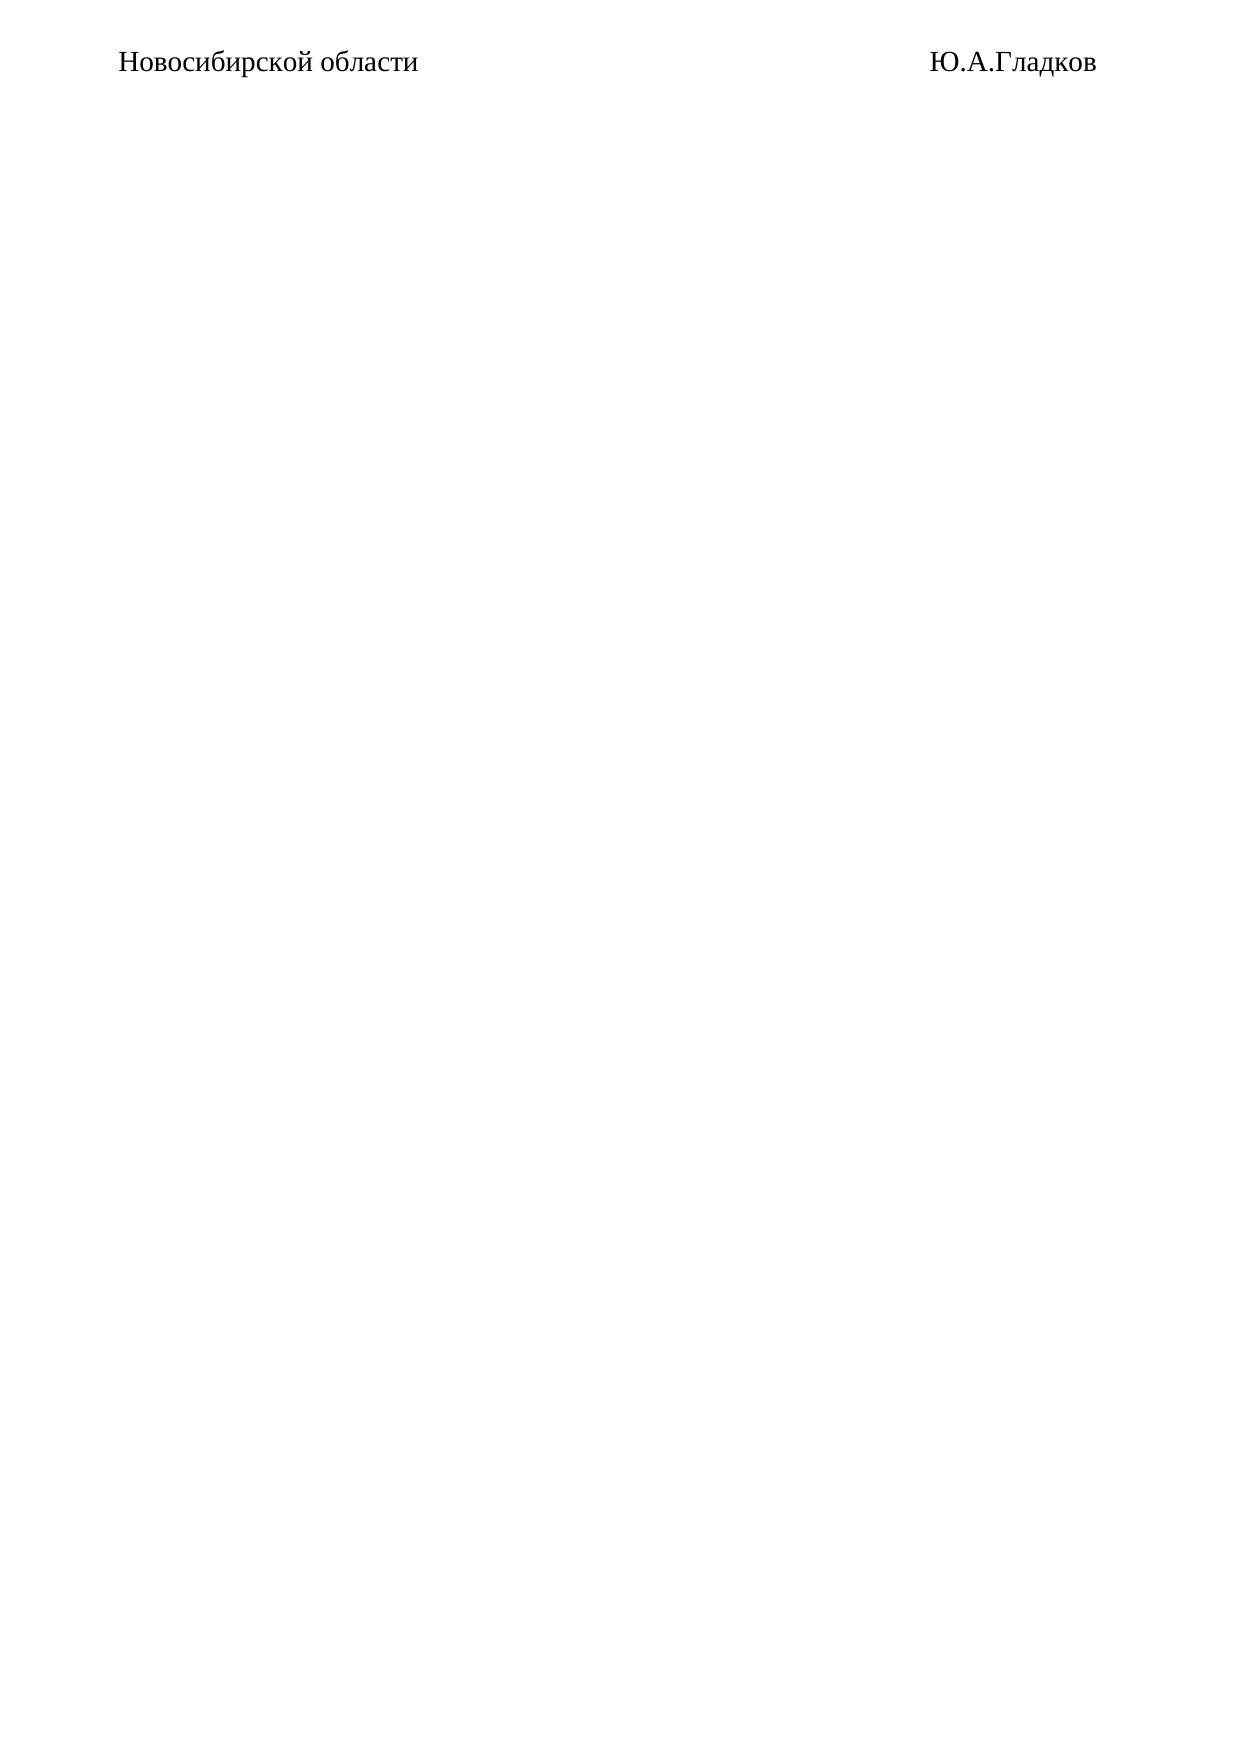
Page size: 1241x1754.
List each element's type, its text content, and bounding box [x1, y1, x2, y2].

text Новосибирской области Ю.А.Гладков [118, 44, 1122, 78]
